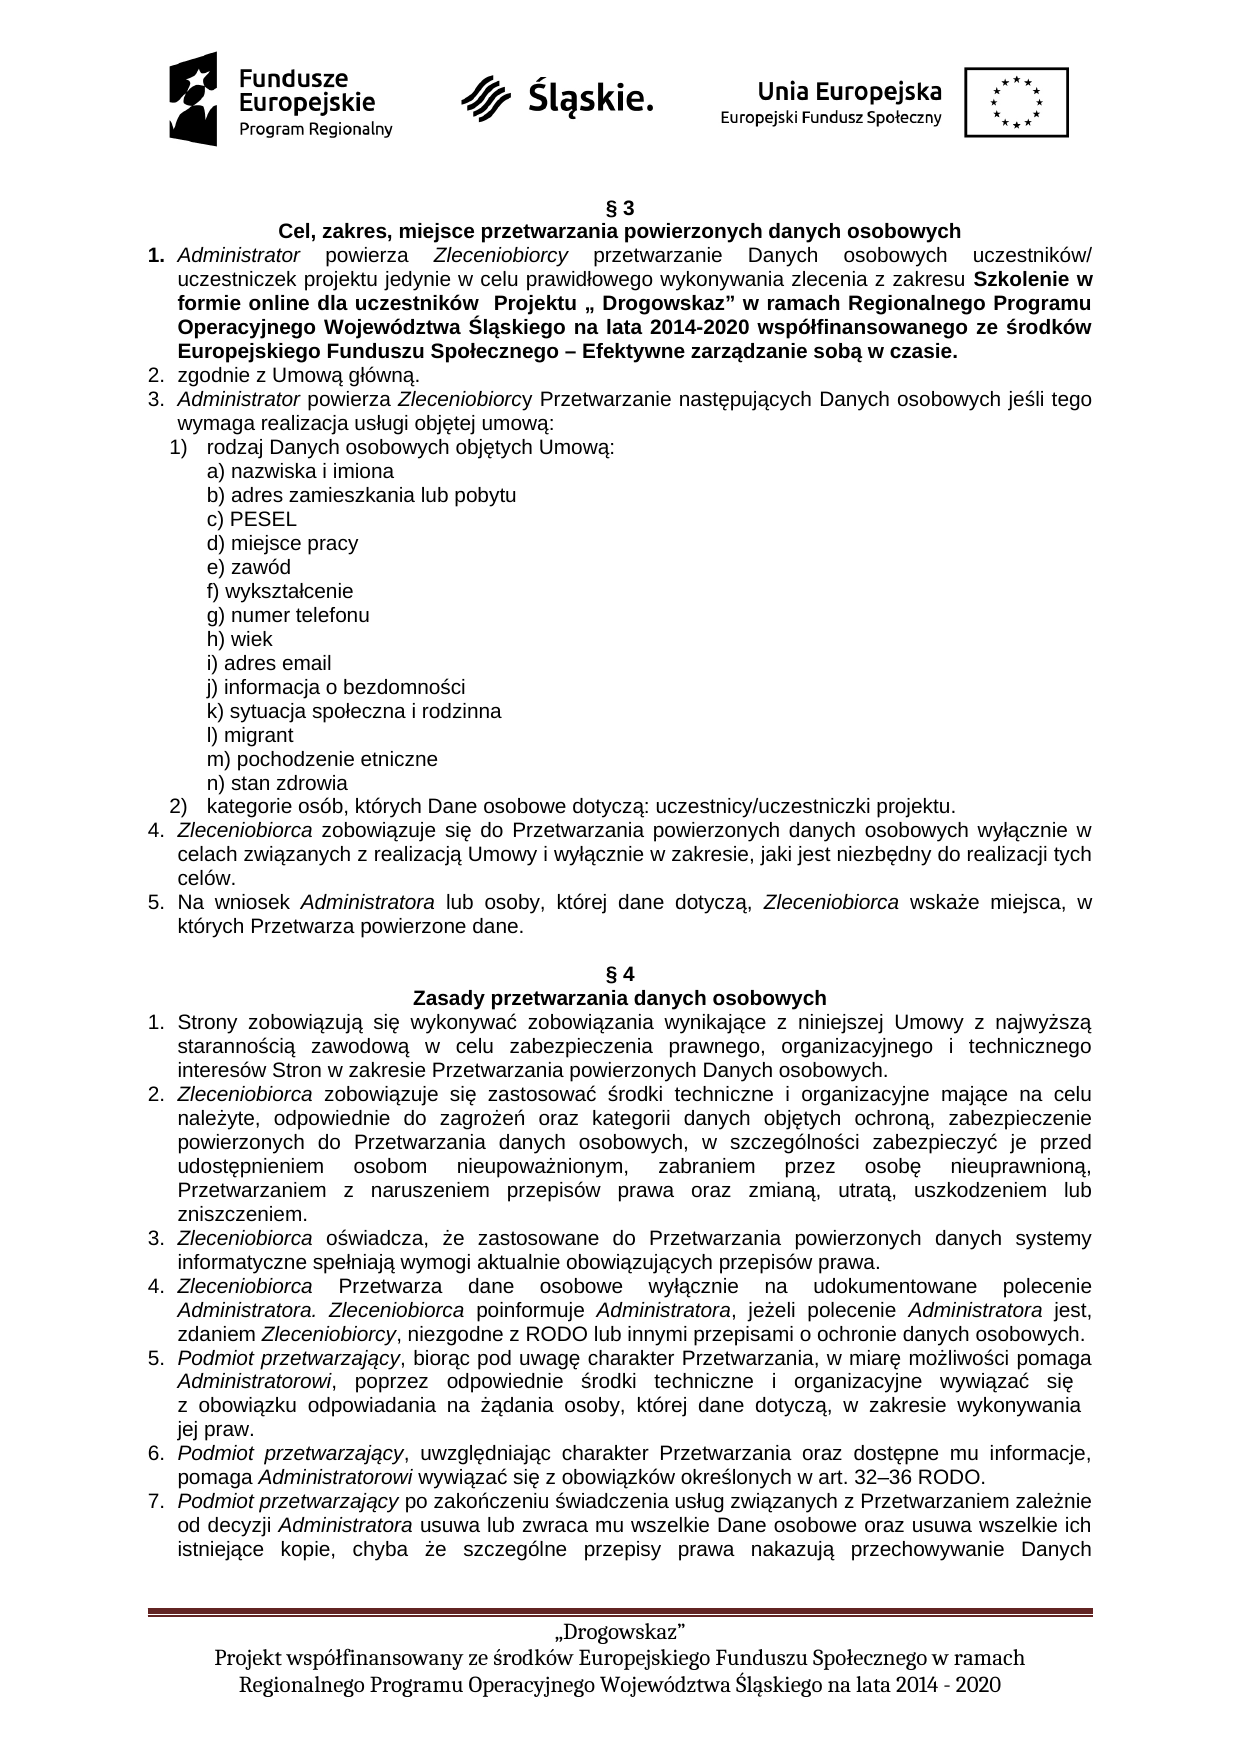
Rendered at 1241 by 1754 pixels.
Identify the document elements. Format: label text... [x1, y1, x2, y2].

text k) sytuacja społeczna i rodzinna [207, 698, 1093, 722]
list kategorie osób, których Dane osobowe dotyczą: uczestnicy/uczestniczki projektu. [169, 794, 1093, 818]
text Zasady przetwarzania danych osobowych [148, 986, 1093, 1010]
text d) miejsce pracy [207, 531, 1093, 555]
list zgodnie z Umową główną. [148, 363, 1093, 387]
text a) nazwiska i imiona [207, 459, 1093, 483]
text Cel, zakres, miejsce przetwarzania powierzonych danych osobowych [148, 219, 1093, 243]
text c) PESEL [207, 507, 1093, 531]
list Zleceniobiorca Przetwarza dane osobowe wyłącznie na udokumentowane polecenie Administratora. Zleceniobiorca poinformuje Administratora, jeżeli polecenie Administratora jest, zdaniem Zleceniobiorcy, niezgodne z RODO lub innymi przepisami o ochronie danych osobowych. [148, 1273, 1093, 1345]
text f) wykształcenie [207, 579, 1093, 603]
list Zleceniobiorca zobowiązuje się do Przetwarzania powierzonych danych osobowych wyłącznie w celach związanych z realizacją Umowy i wyłącznie w zakresie, jaki jest niezbędny do realizacji tych celów. [148, 818, 1093, 890]
text e) zawód [207, 555, 1093, 579]
list rodzaj Danych osobowych objętych Umową: [169, 435, 1093, 459]
text m) pochodzenie etniczne [207, 746, 1093, 770]
list Podmiot przetwarzający, uwzględniając charakter Przetwarzania oraz dostępne mu informacje, pomaga Administratorowi wywiązać się z obowiązków określonych w art. 32–36 RODO. [148, 1441, 1093, 1489]
text j) informacja o bezdomności [207, 674, 1093, 698]
text § 4 [148, 962, 1093, 986]
list Zleceniobiorca oświadcza, że zastosowane do Przetwarzania powierzonych danych systemy informatyczne spełniają wymogi aktualnie obowiązujących przepisów prawa. [148, 1226, 1093, 1273]
list Na wniosek Administratora lub osoby, której dane dotyczą, Zleceniobiorca wskaże miejsca, w których Przetwarza powierzone dane. [148, 890, 1093, 938]
text h) wiek [207, 627, 1093, 651]
text l) migrant [207, 722, 1093, 746]
text b) adres zamieszkania lub pobytu [207, 483, 1093, 507]
text i) adres email [207, 651, 1093, 674]
list Administrator powierza Zleceniobiorcy Przetwarzanie następujących Danych osobowych jeśli tego wymaga realizacja usługi objętej umową: [148, 387, 1093, 435]
list Strony zobowiązują się wykonywać zobowiązania wynikające z niniejszej Umowy z najwyższą starannością zawodową w celu zabezpieczenia prawnego, organizacyjnego i technicznego interesów Stron w zakresie Przetwarzania powierzonych Danych osobowych. [148, 1010, 1093, 1082]
text n) stan zdrowia [207, 770, 1093, 794]
list Zleceniobiorca zobowiązuje się zastosować środki techniczne i organizacyjne mające na celu należyte, odpowiednie do zagrożeń oraz kategorii danych objętych ochroną, zabezpieczenie powierzonych do Przetwarzania danych osobowych, w szczególności zabezpieczyć je przed udostępnieniem osobom nieupoważnionym, zabraniem przez osobę nieuprawnioną, Przetwarzaniem z naruszeniem przepisów prawa oraz zmianą, utratą, uszkodzeniem lub zniszczeniem. [148, 1082, 1093, 1226]
picture [147, 29, 1091, 168]
text g) numer telefonu [207, 603, 1093, 627]
list Administrator powierza Zleceniobiorcy przetwarzanie Danych osobowych uczestników/ uczestniczek projektu jedynie w celu prawidłowego wykonywania zlecenia z zakresu Szkolenie w formie online dla uczestników Projektu „ Drogowskaz” w ramach Regionalnego Programu Operacyjnego Województwa Śląskiego na lata 2014-2020 współfinansowanego ze środków Europejskiego Funduszu Społecznego – Efektywne zarządzanie sobą w czasie. [148, 243, 1093, 363]
text § 3 [148, 195, 1093, 219]
list Podmiot przetwarzający, biorąc pod uwagę charakter Przetwarzania, w miarę możliwości pomaga Administratorowi, poprzez odpowiednie środki techniczne i organizacyjne wywiązać się z obowiązku odpowiadania na żądania osoby, której dane dotyczą, w zakresie wykonywania jej praw. [148, 1345, 1093, 1441]
